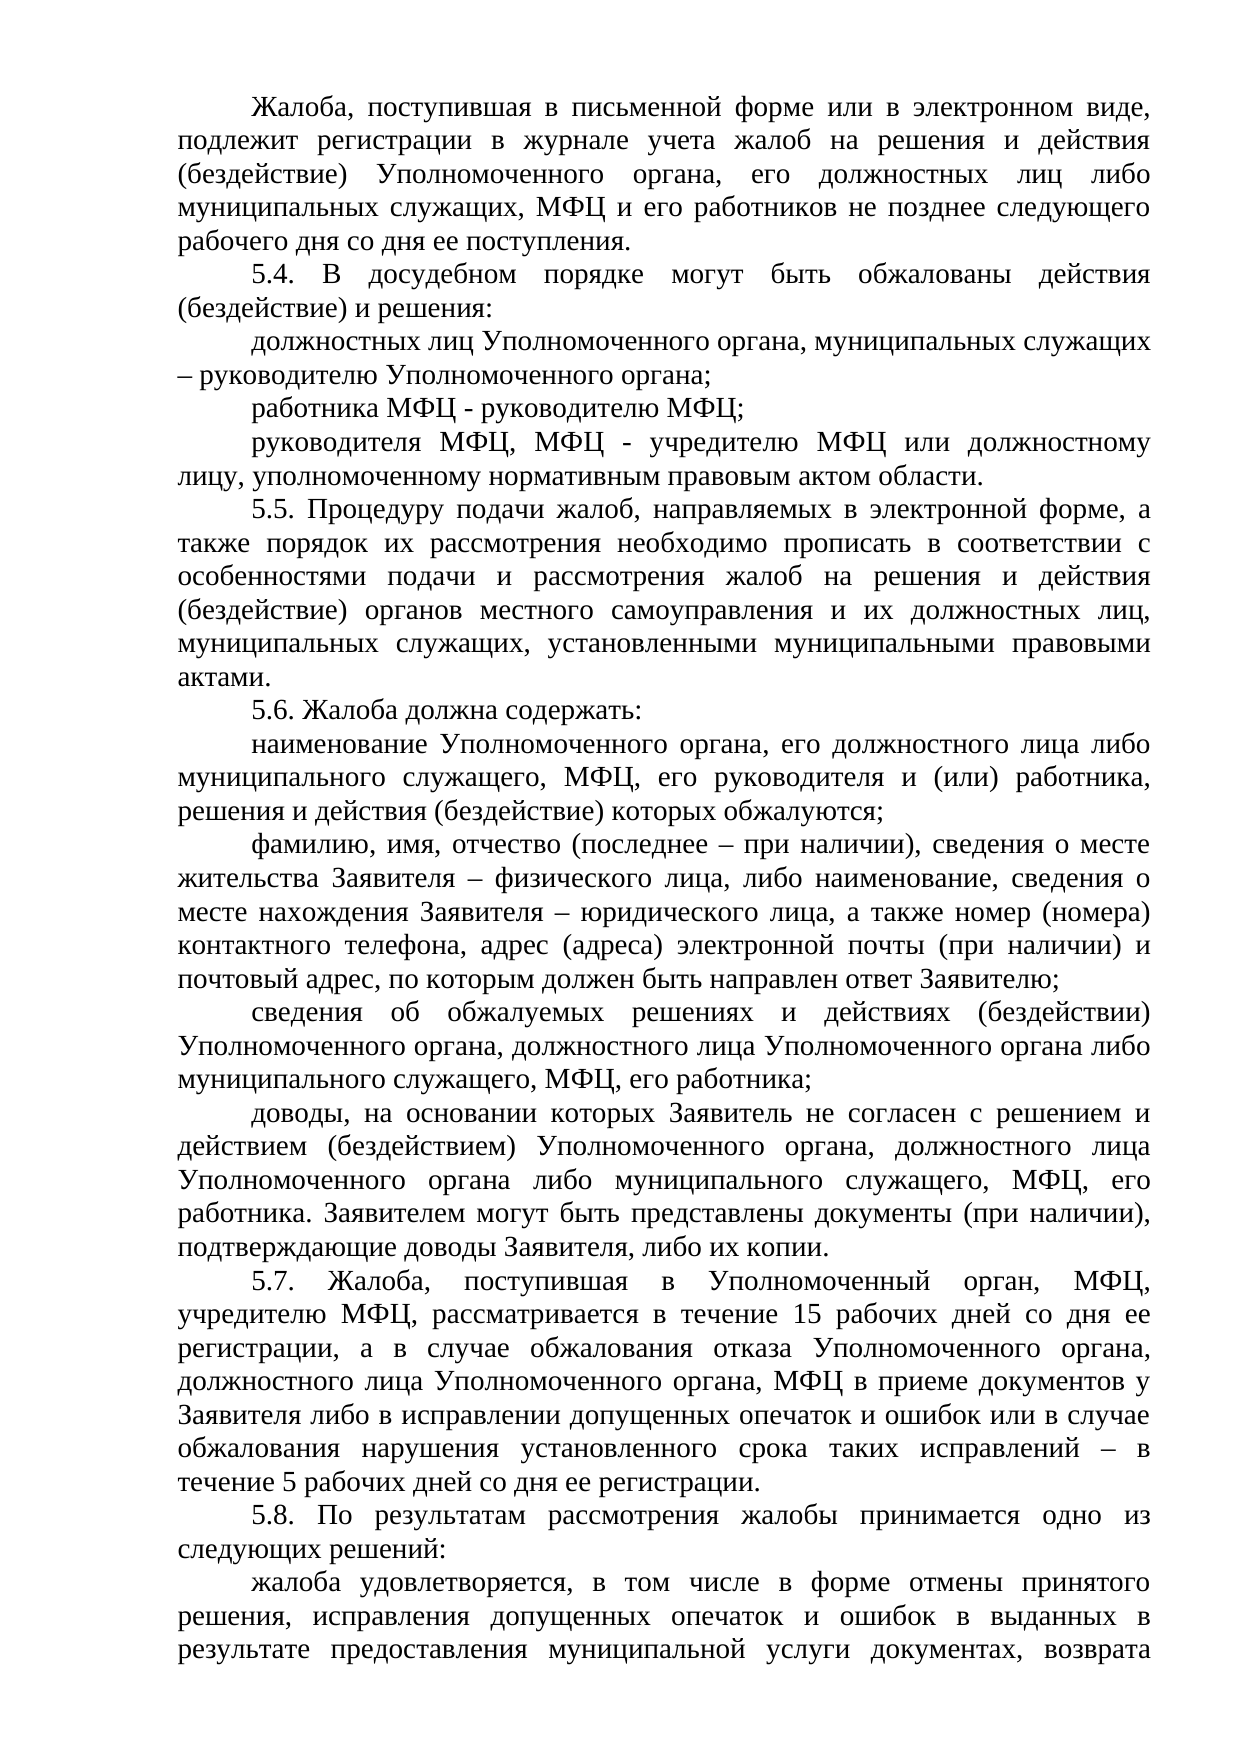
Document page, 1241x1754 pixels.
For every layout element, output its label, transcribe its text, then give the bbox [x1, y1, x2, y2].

text сведения об обжалуемых решениях и действиях (бездействии) Уполномоченного органа, должностного лица Уполномоченного органа либо муниципального служащего, МФЦ, его работника; [177, 994, 1152, 1095]
text Жалоба, поступившая в письменной форме или в электронном виде, подлежит регистрации в журнале учета жалоб на решения и действия (бездействие) Уполномоченного органа, его должностных лиц либо муниципальных служащих, МФЦ и его работников не позднее следующего рабочего дня со дня ее поступления. [177, 89, 1152, 256]
text 5.8. По результатам рассмотрения жалобы принимается одно из следующих решений: [177, 1497, 1152, 1564]
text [177, 1564, 1152, 1665]
text 5.5. Процедуру подачи жалоб, направляемых в электронной форме, а также порядок их рассмотрения необходимо прописать в соответствии с особенностями подачи и рассмотрения жалоб на решения и действия (бездействие) органов местного самоуправления и их должностных лиц, муниципальных служащих, установленными муниципальными правовыми актами. [177, 491, 1152, 692]
text наименование Уполномоченного органа, его должностного лица либо муниципального служащего, МФЦ, его руководителя и (или) работника, решения и действия (бездействие) которых обжалуются; [177, 726, 1152, 827]
text должностных лиц Уполномоченного органа, муниципальных служащих – руководителю Уполномоченного органа; [177, 323, 1152, 391]
text 5.6. Жалоба должна содержать: [177, 692, 1152, 726]
text 5.4. В досудебном порядке могут быть обжалованы действия (бездействие) и решения: [177, 256, 1152, 323]
text руководителя МФЦ, МФЦ - учредителю МФЦ или должностному лицу, уполномоченному нормативным правовым актом области. [177, 424, 1152, 491]
text доводы, на основании которых Заявитель не согласен с решением и действием (бездействием) Уполномоченного органа, должностного лица Уполномоченного органа либо муниципального служащего, МФЦ, его работника. Заявителем могут быть представлены документы (при наличии), подтверждающие доводы Заявителя, либо их копии. [177, 1095, 1152, 1263]
text фамилию, имя, отчество (последнее – при наличии), сведения о месте жительства Заявителя – физического лица, либо наименование, сведения о месте нахождения Заявителя – юридического лица, а также номер (номера) контактного телефона, адрес (адреса) электронной почты (при наличии) и почтовый адрес, по которым должен быть направлен ответ Заявителю; [177, 827, 1152, 994]
text работника МФЦ - руководителю МФЦ; [177, 391, 1152, 424]
text 5.7. Жалоба, поступившая в Уполномоченный орган, МФЦ, учредителю МФЦ, рассматривается в течение 15 рабочих дней со дня ее регистрации, а в случае обжалования отказа Уполномоченного органа, должностного лица Уполномоченного органа, МФЦ в приеме документов у Заявителя либо в исправлении допущенных опечаток и ошибок или в случае обжалования нарушения установленного срока таких исправлений – в течение 5 рабочих дней со дня ее регистрации. [177, 1263, 1152, 1497]
